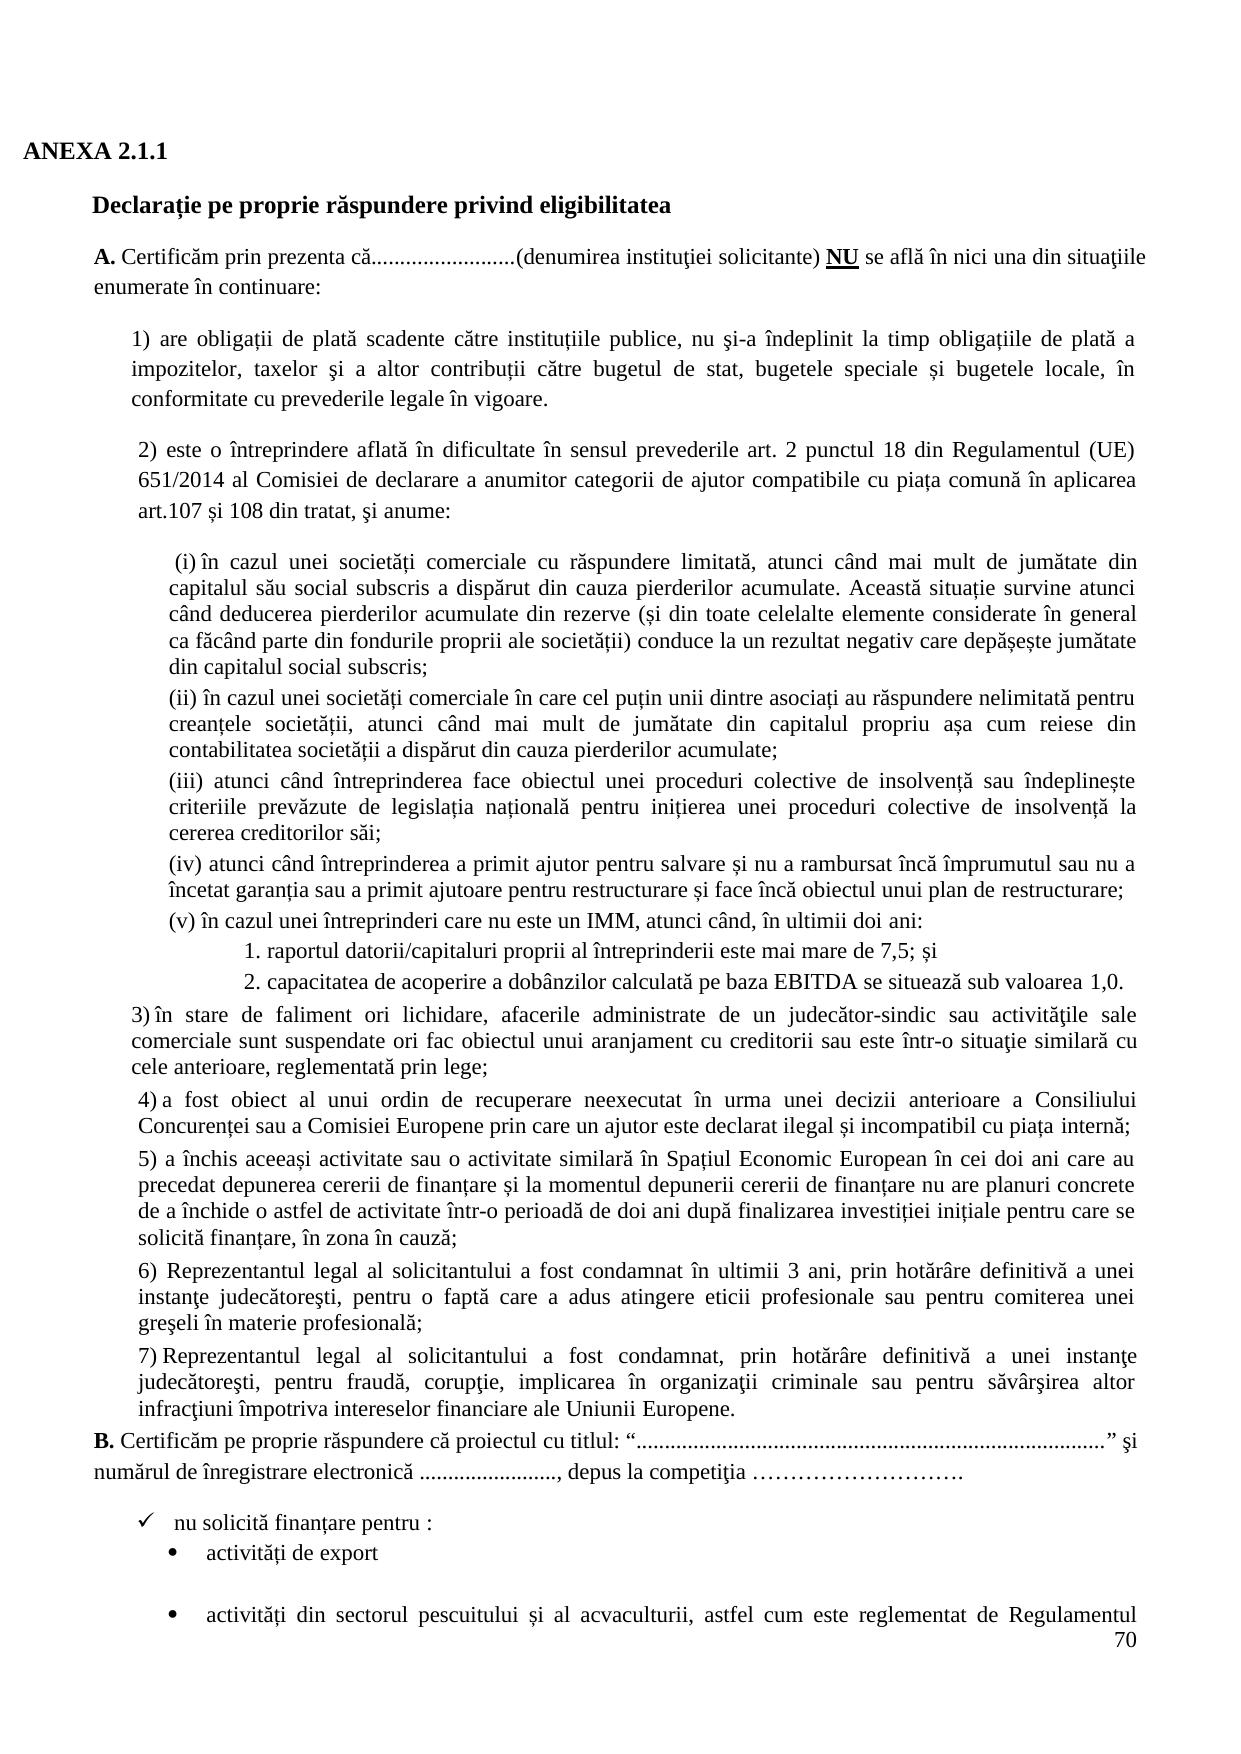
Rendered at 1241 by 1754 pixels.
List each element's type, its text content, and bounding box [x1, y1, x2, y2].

text numărul de înregistrare electronică ........................, depus la competiţia ………………………. [94, 1458, 1226, 1484]
list raportul datorii/capitaluri proprii al întreprinderii este mai mare de 7,5; și [244, 938, 1226, 964]
list în cazul unei societăți comerciale cu răspundere limitată, atunci când mai mult de jumătate din capitalul său social subscris a dispărut din cauza pierderilor acumulate. Această situație survine atunci când deducerea pierderilor acumulate din rezerve (și din toate celelalte elemente considerate în general ca făcând parte din fondurile proprii ale societății) conduce la un rezultat negativ care depășește jumătate din capitalul social subscris; [169, 548, 1137, 679]
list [169, 1601, 1137, 1627]
list are obligații de plată scadente către instituțiile publice, nu şi-a îndeplinit la timp obligațiile de plată a impozitelor, taxelor şi a altor contribuții către bugetul de stat, bugetele speciale și bugetele locale, în conformitate cu prevederile legale în vigoare. [131, 325, 1137, 412]
list Reprezentantul legal al solicitantului a fost condamnat, prin hotărâre definitivă a unei instanţe judecătoreşti, pentru fraudă, corupţie, implicarea în organizaţii criminale sau pentru săvârşirea altor infracţiuni împotriva intereselor financiare ale Uniunii Europene. [138, 1342, 1137, 1421]
list atunci când întreprinderea face obiectul unei proceduri colective de insolvență sau îndeplinește criteriile prevăzute de legislația națională pentru inițierea unei proceduri colective de insolvență la cererea creditorilor săi; [169, 767, 1137, 846]
list Certificăm pe proprie răspundere că proiectul cu titlul: “. ” şi [94, 1427, 1226, 1453]
text Declarație pe proprie răspundere privind eligibilitatea [92, 190, 1139, 218]
list în stare de faliment ori lichidare, afacerile administrate de un judecător-sindic sau activităţile sale comerciale sunt suspendate ori fac obiectul unui aranjament cu creditorii sau este într-o situaţie similară cu cele anterioare, reglementată prin lege; [131, 1001, 1137, 1080]
list a închis aceeași activitate sau o activitate similară în Spațiul Economic European în cei doi ani care au precedat depunerea cererii de finanțare și la momentul depunerii cererii de finanțare nu are planuri concrete de a închide o astfel de activitate într-o perioadă de doi ani după finalizarea investiției inițiale pentru care se solicită finanțare, în zona în cauză; [138, 1145, 1137, 1250]
list este o întreprindere aflată în dificultate în sensul prevederile art. 2 punctul 18 din Regulamentul (UE) 651/2014 al Comisiei de declarare a anumitor categorii de ajutor compatibile cu piața comună în aplicarea art.107 și 108 din tratat, şi anume: [138, 436, 1138, 523]
list nu solicită finanțare pentru : [136, 1509, 1226, 1535]
list în cazul unei întreprinderi care nu este un IMM, atunci când, în ultimii doi ani: [169, 907, 1226, 933]
text enumerate în continuare: [94, 273, 1226, 300]
list Certificăm prin prezenta că (denumirea instituţiei solicitante) NU se află în nici una din situaţiile [94, 243, 1226, 269]
list capacitatea de acoperire a dobânzilor calculată pe baza EBITDA se situează sub valoarea 1,0. [244, 968, 1226, 994]
list Reprezentantul legal al solicitantului a fost condamnat în ultimii 3 ani, prin hotărâre definitivă a unei instanţe judecătoreşti, pentru o faptă care a adus atingere eticii profesionale sau pentru comiterea unei greşeli în materie profesională; [138, 1257, 1137, 1336]
list activități de export [169, 1539, 1226, 1565]
list atunci când întreprinderea a primit ajutor pentru salvare și nu a rambursat încă împrumutul sau nu a încetat garanția sau a primit ajutoare pentru restructurare și face încă obiectul unui plan de restructurare; [169, 850, 1137, 903]
text ANEXA 2.1.1 [23, 136, 1137, 164]
list în cazul unei societăți comerciale în care cel puțin unii dintre asociați au răspundere nelimitată pentru creanțele societății, atunci când mai mult de jumătate din capitalul propriu așa cum reiese din contabilitatea societății a dispărut din cauza pierderilor acumulate; [169, 683, 1137, 763]
list a fost obiect al unui ordin de recuperare neexecutat în urma unei decizii anterioare a Consiliului Concurenței sau a Comisiei Europene prin care un ajutor este declarat ilegal și incompatibil cu piața internă; [138, 1086, 1137, 1138]
